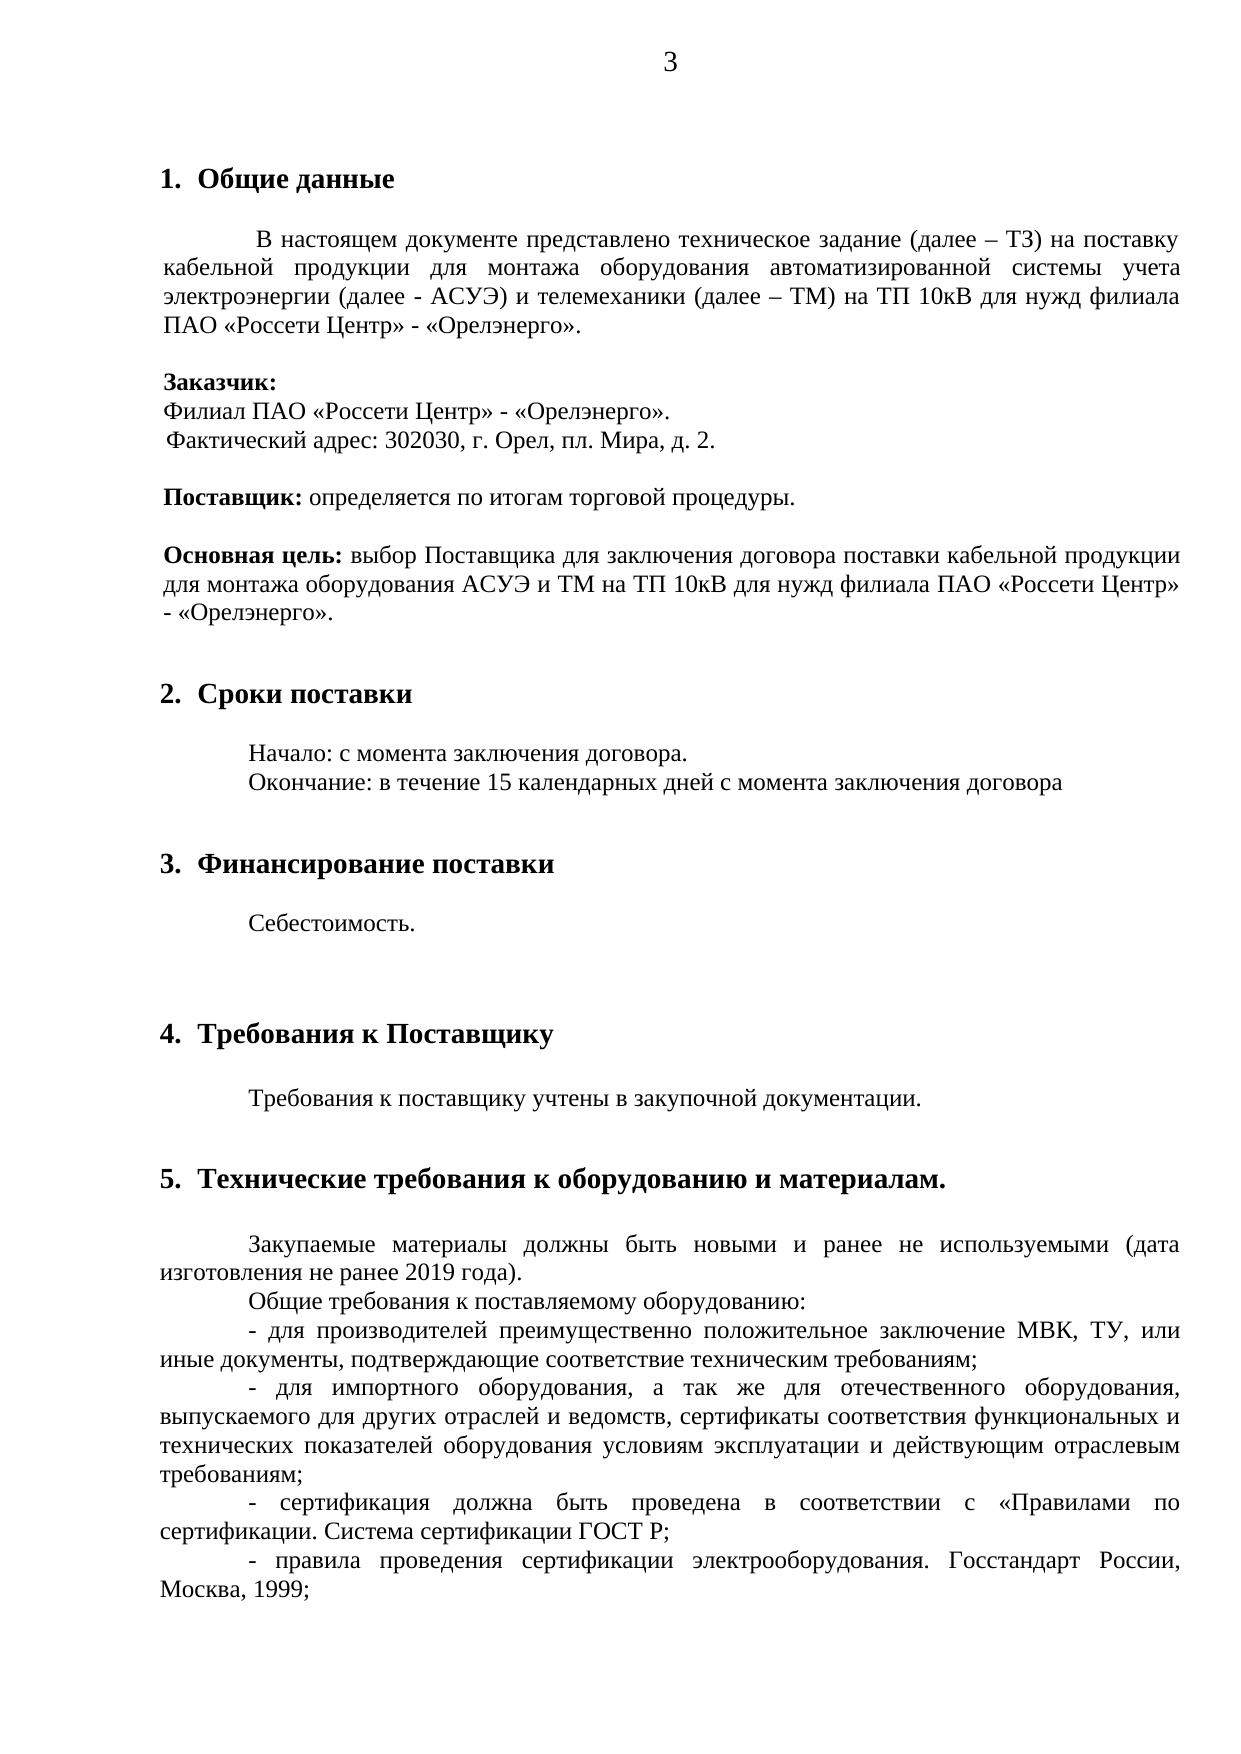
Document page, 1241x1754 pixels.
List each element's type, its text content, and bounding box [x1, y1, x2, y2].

text - правила проведения сертификации электрооборудования. Госстандарт России, Москва, 1999; [159, 1545, 1181, 1602]
text Себестоимость. [159, 908, 1181, 937]
text Закупаемые материалы должны быть новыми и ранее не используемыми (дата изготовления не ранее 2019 года). [159, 1229, 1181, 1286]
text Общие требования к поставляемому оборудованию: [159, 1286, 1181, 1315]
text - для импортного оборудования, а так же для отечественного оборудования, выпускаемого для других отраслей и ведомств, сертификаты соответствия функциональных и технических показателей оборудования условиям эксплуатации и действующим отраслевым требованиям; [159, 1372, 1181, 1487]
subtitle Требования к Поставщику [159, 1016, 1181, 1049]
text Основная цель: выбор Поставщика для заключения договора поставки кабельной продукции для монтажа оборудования АСУЭ и ТМ на ТП 10кВ для нужд филиала ПАО «Россети Центр» - «Орелэнерго». [163, 540, 1181, 626]
text Заказчик: [163, 367, 1181, 396]
text В настоящем документе представлено техническое задание (далее – ТЗ) на поставку кабельной продукции для монтажа оборудования автоматизированной системы учета электроэнергии (далее - АСУЭ) и телемеханики (далее – ТМ) на ТП 10кВ для нужд филиала ПАО «Россети Центр» - «Орелэнерго». [163, 224, 1181, 339]
subtitle Сроки поставки [159, 676, 1181, 710]
text Поставщик: определяется по итогам торговой процедуры. [163, 482, 1181, 511]
list Требования к поставщику учтены в закупочной документации. [159, 1083, 1181, 1112]
text - сертификация должна быть проведена в соответствии с «Правилами по сертификации. Система сертификации ГОСТ Р; [159, 1487, 1181, 1545]
text - для производителей преимущественно положительное заключение МВК, ТУ, или иные документы, подтверждающие соответствие техническим требованиям; [159, 1315, 1181, 1372]
subtitle Общие данные [159, 161, 1181, 195]
list Окончание: в течение 15 календарных дней с момента заключения договора [159, 767, 1181, 796]
subtitle Финансирование поставки [159, 846, 1181, 879]
list Начало: с момента заключения договора. [159, 738, 1181, 767]
text Фактический адрес: 302030, г. Орел, пл. Мира, д. 2. [159, 425, 1181, 454]
text Филиал ПАО «Россети Центр» - «Орелэнерго». [163, 396, 1181, 425]
subtitle Технические требования к оборудованию и материалам. [159, 1162, 1181, 1195]
